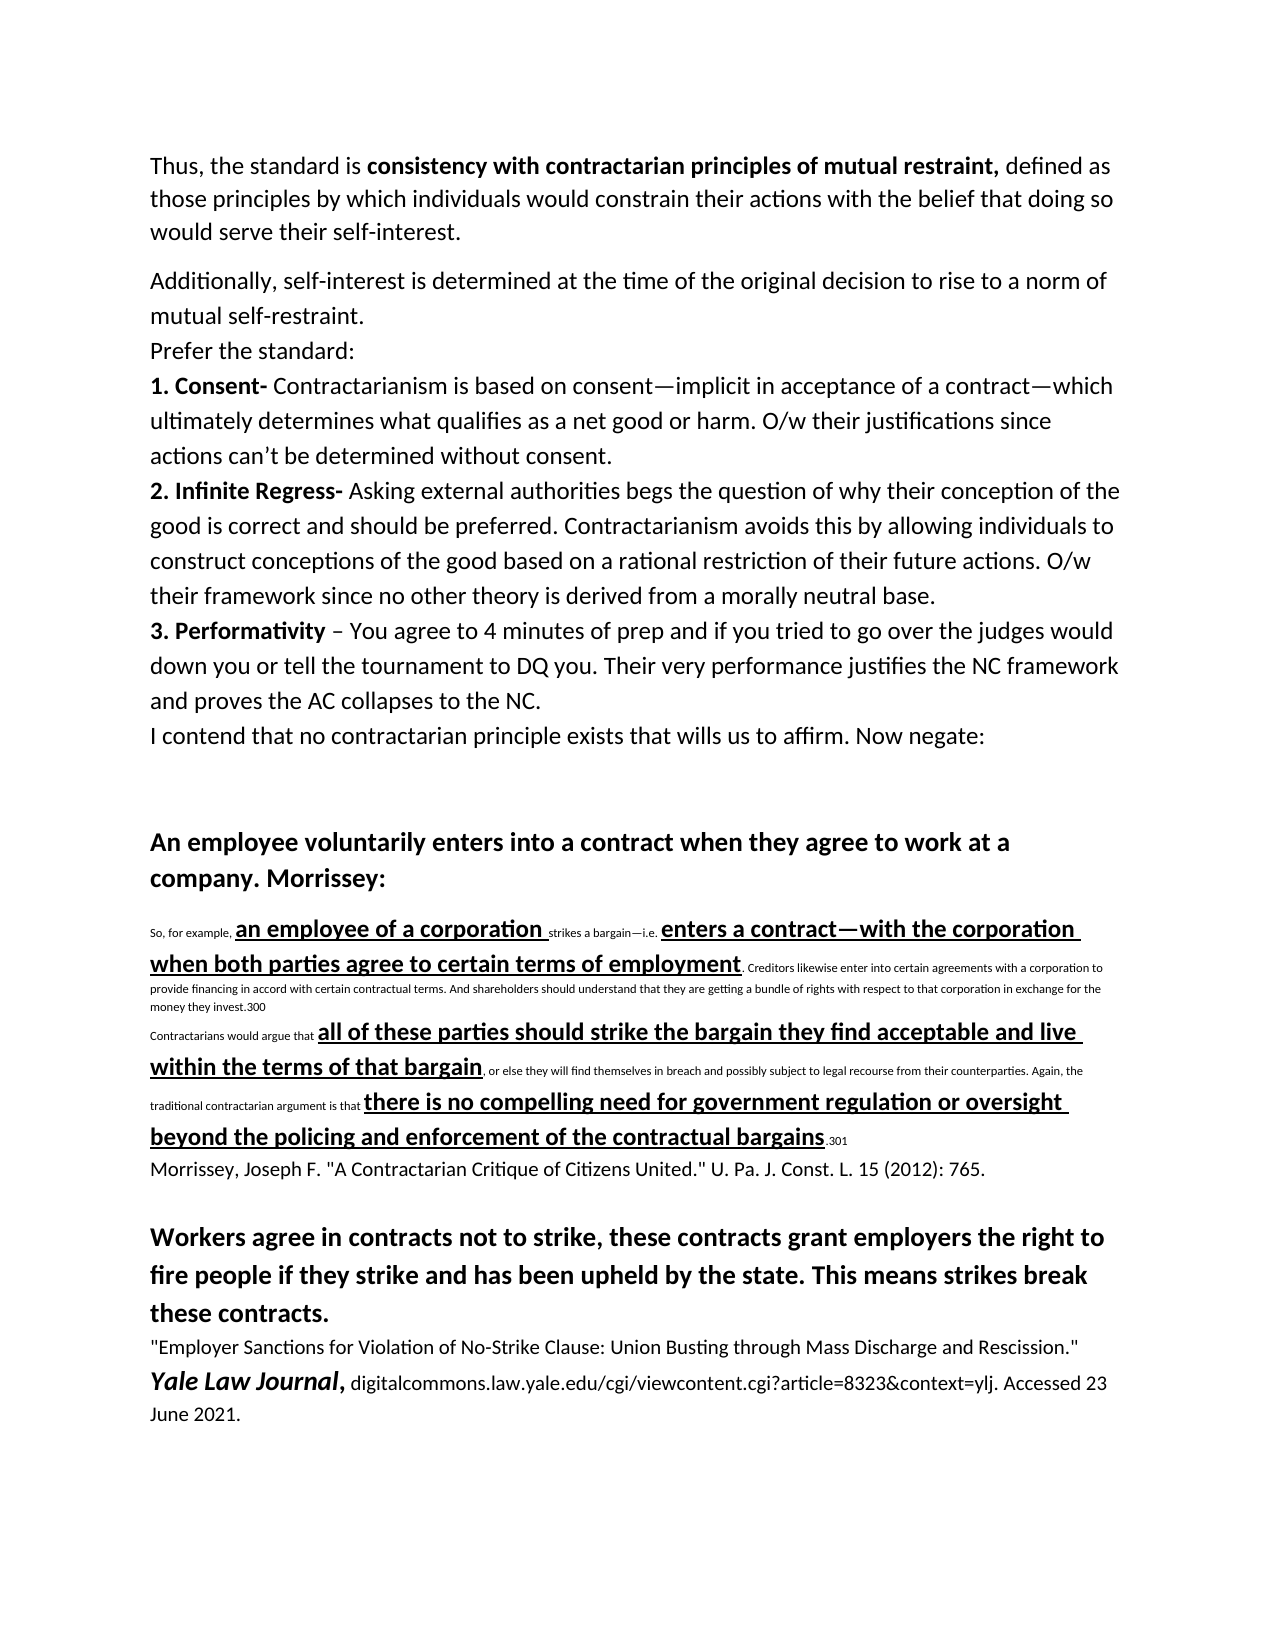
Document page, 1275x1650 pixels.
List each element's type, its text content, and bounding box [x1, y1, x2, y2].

text Workers agree in contracts not to strike, these contracts grant employers the right to fire people if they strike and has been upheld by the state. This means strikes break these contracts. [150, 1221, 1125, 1329]
text Additionally, self-interest is determined at the time of the original decision to rise to a norm of mutual self-restraint. [150, 265, 1125, 331]
text I contend that no contractarian principle exists that wills us to affirm. Now negate: [150, 720, 1125, 751]
text "Employer Sanctions for Violation of No-Strike Clause: Union Busting through Mass Discharge and Rescission." Yale Law Journal, digitalcommons.law.yale.edu/cgi/viewcontent.cgi?article=8323&context=ylj. Accessed 23 June 2021. [150, 1334, 1125, 1427]
text An employee voluntarily enters into a contract when they agree to work at a company. Morrissey: [150, 825, 1125, 894]
text So, for example, an employee of a corporation strikes a bargain—i.e. enters a contract—with the corporation when both parties agree to certain terms of employment. Creditors likewise enter into certain agreements with a corporation to provide financing in accord with certain contractual terms. And shareholders should understand that they are getting a bundle of rights with respect to that corporation in exchange for the money they invest.300 [150, 913, 1125, 1014]
text 3. Performativity – You agree to 4 minutes of prep and if you tried to go over the judges would down you or tell the tournament to DQ you. Their very performance justifies the NC framework and proves the AC collapses to the NC. [150, 615, 1125, 716]
text 1. Consent- Contractarianism is based on consent—implicit in acceptance of a contract—which ultimately determines what qualifies as a net good or harm. O/w their justifications since actions can’t be determined without consent. [150, 370, 1125, 471]
text 2. Infinite Regress- Asking external authorities begs the question of why their conception of the good is correct and should be preferred. Contractarianism avoids this by allowing individuals to construct conceptions of the good based on a rational restriction of their future actions. O/w their framework since no other theory is derived from a morally neutral base. [150, 475, 1125, 611]
text Prefer the standard: [150, 335, 1125, 366]
text Thus, the standard is consistency with contractarian principles of mutual restraint, defined as those principles by which individuals would constrain their actions with the belief that doing so would serve their self-interest. [150, 150, 1125, 246]
text Morrissey, Joseph F. "A Contractarian Critique of Citizens United." U. Pa. J. Const. L. 15 (2012): 765. [150, 1156, 1125, 1182]
text Contractarians would argue that all of these parties should strike the bargain they find acceptable and live within the terms of that bargain, or else they will find themselves in breach and possibly subject to legal recourse from their counterparties. Again, the traditional contractarian argument is that there is no compelling need for government regulation or oversight beyond the policing and enforcement of the contractual bargains.301 [150, 1016, 1125, 1152]
